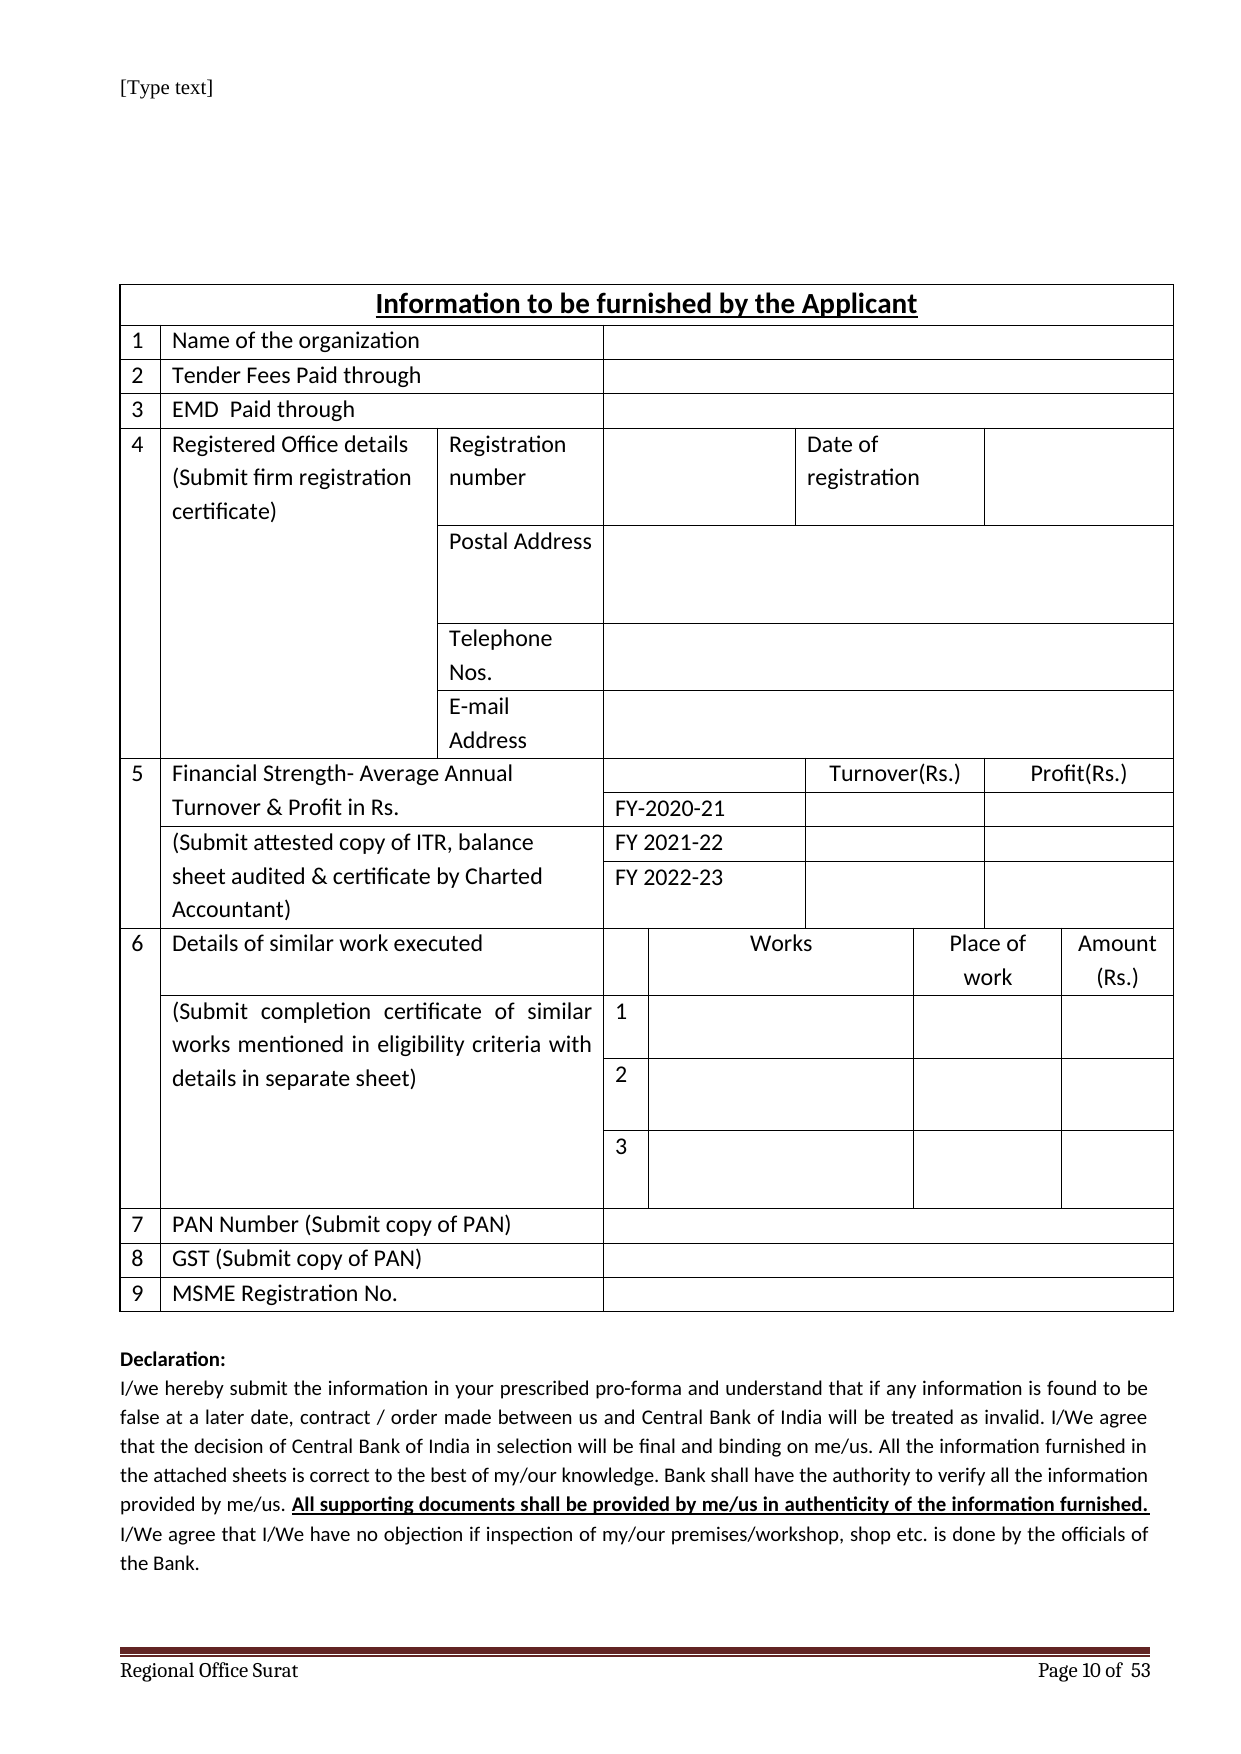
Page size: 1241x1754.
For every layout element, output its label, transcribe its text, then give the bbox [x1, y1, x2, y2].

table_cell [604, 360, 1173, 393]
table_cell 3 [121, 394, 160, 428]
table_cell [806, 827, 984, 861]
table_cell Profit(Rs.) [985, 759, 1173, 792]
table_header Information to be furnished by the Applicant [121, 285, 1173, 324]
table_cell [604, 394, 1173, 428]
table_cell 1 [604, 996, 648, 1058]
table_cell 2 [121, 360, 160, 393]
table_cell Amount (Rs.) [1062, 929, 1173, 995]
table_cell [604, 326, 1173, 359]
text I/we hereby submit the information in your prescribed pro-forma and understand that if any information is found to be false at a later date, contract / order made between us and Central Bank of India will be treated as invalid. I/We agree that the decision of Central Bank of India in selection will be final and binding on me/us. All the information furnished in the attached sheets is correct to the best of my/our knowledge. Bank shall have the authority to verify all the information provided by me/us. All supporting documents shall be provided by me/us in authenticity of the information furnished. I/We agree that I/We have no objection if inspection of my/our premises/workshop, shop etc. is done by the officials of the Bank. [120, 1375, 1150, 1575]
table_cell [985, 862, 1173, 927]
table_cell [604, 1278, 1173, 1311]
table_cell [604, 929, 648, 995]
table_cell FY-2020-21 [604, 793, 805, 826]
table_cell [1062, 1059, 1173, 1130]
table_cell [604, 526, 1173, 622]
table_cell [985, 827, 1173, 861]
table_cell 1 [121, 326, 160, 359]
table_cell Telephone Nos. [438, 624, 603, 690]
table_cell [604, 429, 795, 525]
table_cell Registration number [438, 429, 603, 525]
table_cell Works [649, 929, 913, 995]
table_cell 9 [121, 1278, 160, 1311]
table_cell [649, 1059, 913, 1130]
table_cell 2 [604, 1059, 648, 1130]
table_cell [914, 1131, 1061, 1208]
text Declaration: [120, 1346, 1150, 1371]
table_cell 5 [121, 759, 160, 927]
table_cell [604, 691, 1173, 757]
table_cell [1062, 1131, 1173, 1208]
table_cell [914, 1059, 1061, 1130]
table_cell MSME Registration No. [161, 1278, 603, 1311]
table_cell 4 [121, 429, 160, 757]
table_cell Place of work [914, 929, 1061, 995]
table_cell Turnover(Rs.) [806, 759, 984, 792]
table_cell Name of the organization [161, 326, 603, 359]
table_cell GST (Submit copy of PAN) [161, 1244, 603, 1277]
table_cell 7 [121, 1209, 160, 1242]
table_cell EMD Paid through [161, 394, 603, 428]
table_cell [914, 996, 1061, 1058]
table_cell [985, 793, 1173, 826]
table_cell [985, 429, 1173, 525]
table_cell 8 [121, 1244, 160, 1277]
table_cell [649, 1131, 913, 1208]
table_cell [1062, 996, 1173, 1058]
table_cell 6 [121, 929, 160, 1208]
table_cell Financial Strength- Average Annual Turnover & Profit in Rs. [161, 759, 603, 826]
table_cell Details of similar work executed [161, 929, 603, 995]
table_cell [604, 759, 805, 792]
table_cell [604, 1209, 1173, 1242]
table_cell Registered Office details (Submit firm registration certificate) [161, 429, 437, 757]
table_cell [604, 1244, 1173, 1277]
table_cell (Submit attested copy of ITR, balance sheet audited & certificate by Charted Accountant) [161, 827, 603, 927]
table_cell Tender Fees Paid through [161, 360, 603, 393]
table_cell [649, 996, 913, 1058]
table_cell Postal Address [438, 526, 603, 622]
table_cell [806, 862, 984, 927]
table_cell FY 2022-23 [604, 862, 805, 927]
table_cell Date of registration [796, 429, 984, 525]
table_cell 3 [604, 1131, 648, 1208]
table_cell E-mail Address [438, 691, 603, 757]
table_cell [806, 793, 984, 826]
table_cell [604, 624, 1173, 690]
table_cell FY 2021-22 [604, 827, 805, 861]
table_cell (Submit completion certificate of similar works mentioned in eligibility criteria with details in separate sheet) [161, 996, 603, 1208]
table_cell PAN Number (Submit copy of PAN) [161, 1209, 603, 1242]
